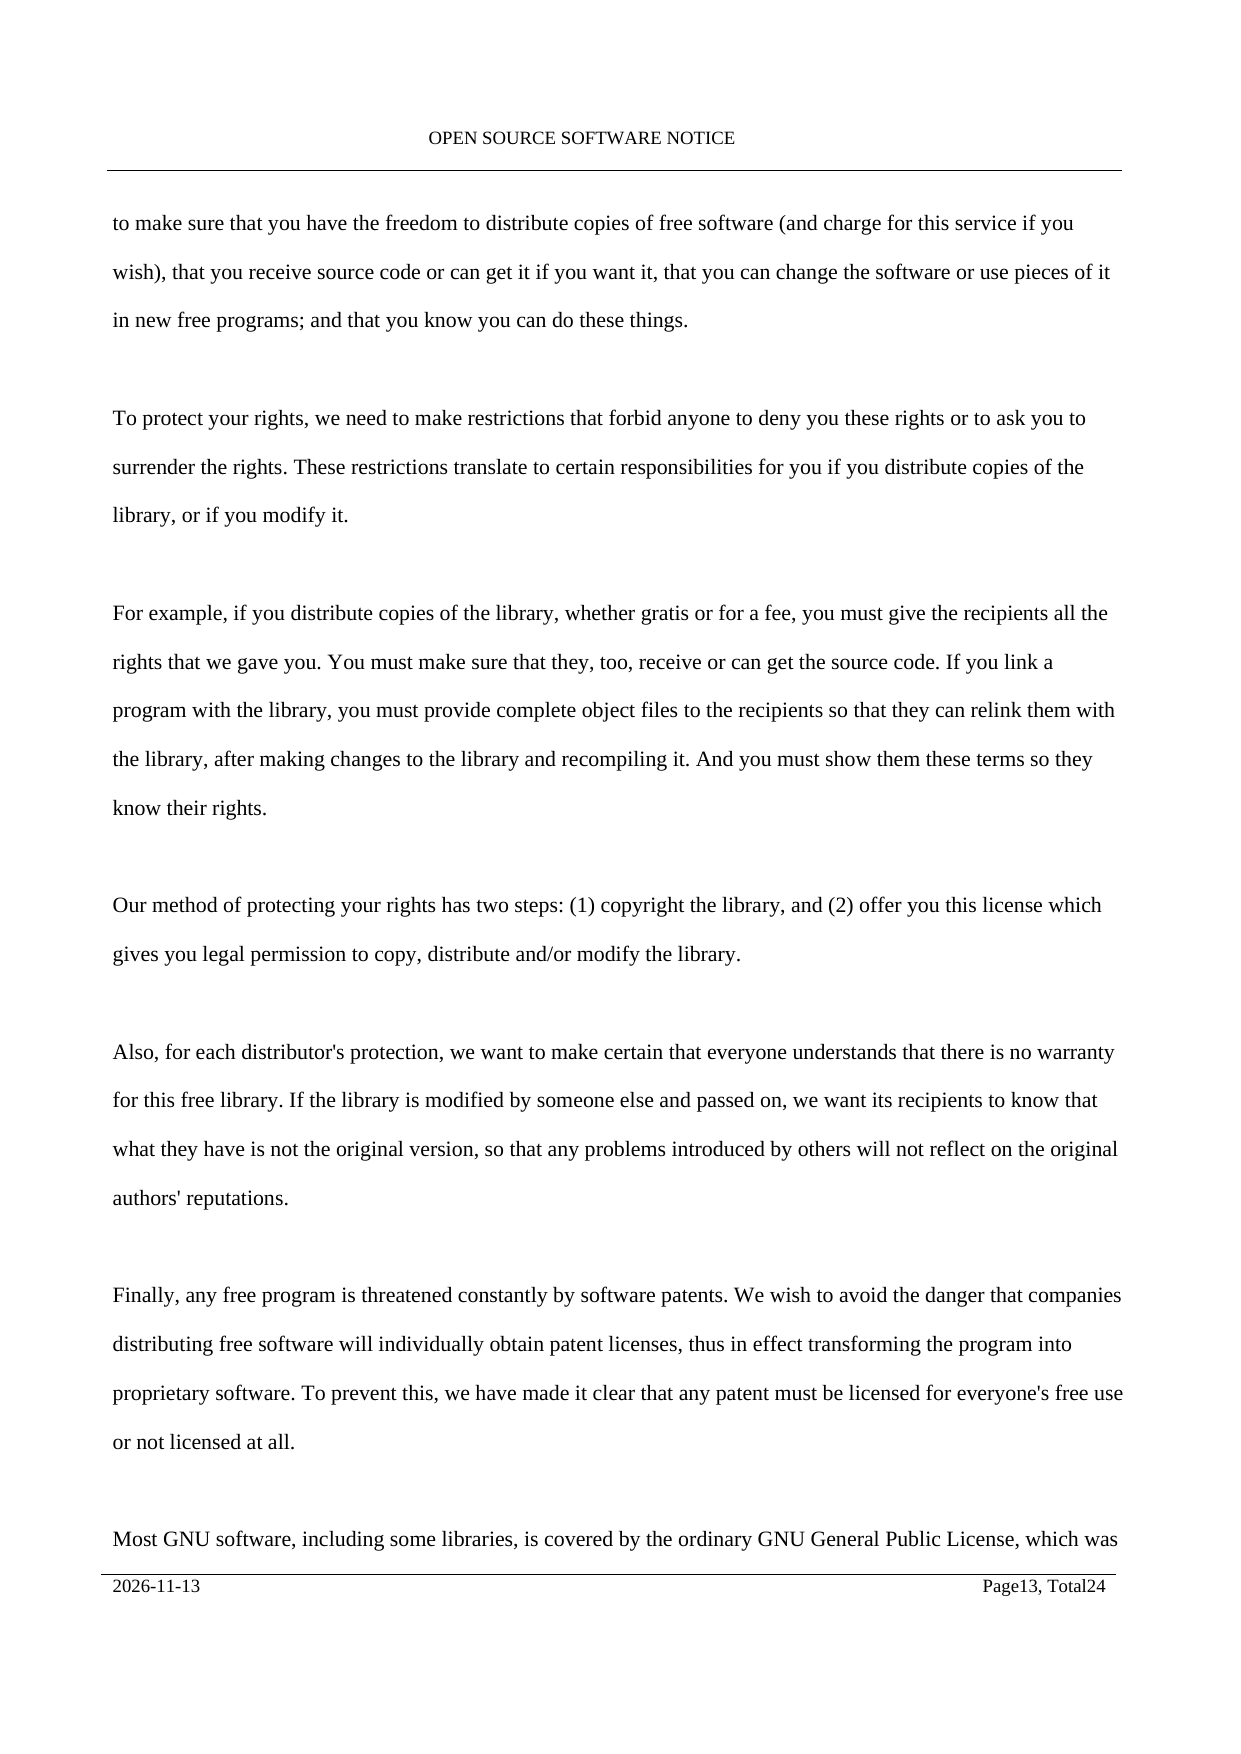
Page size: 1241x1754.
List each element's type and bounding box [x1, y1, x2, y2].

text [112, 206, 1128, 1555]
